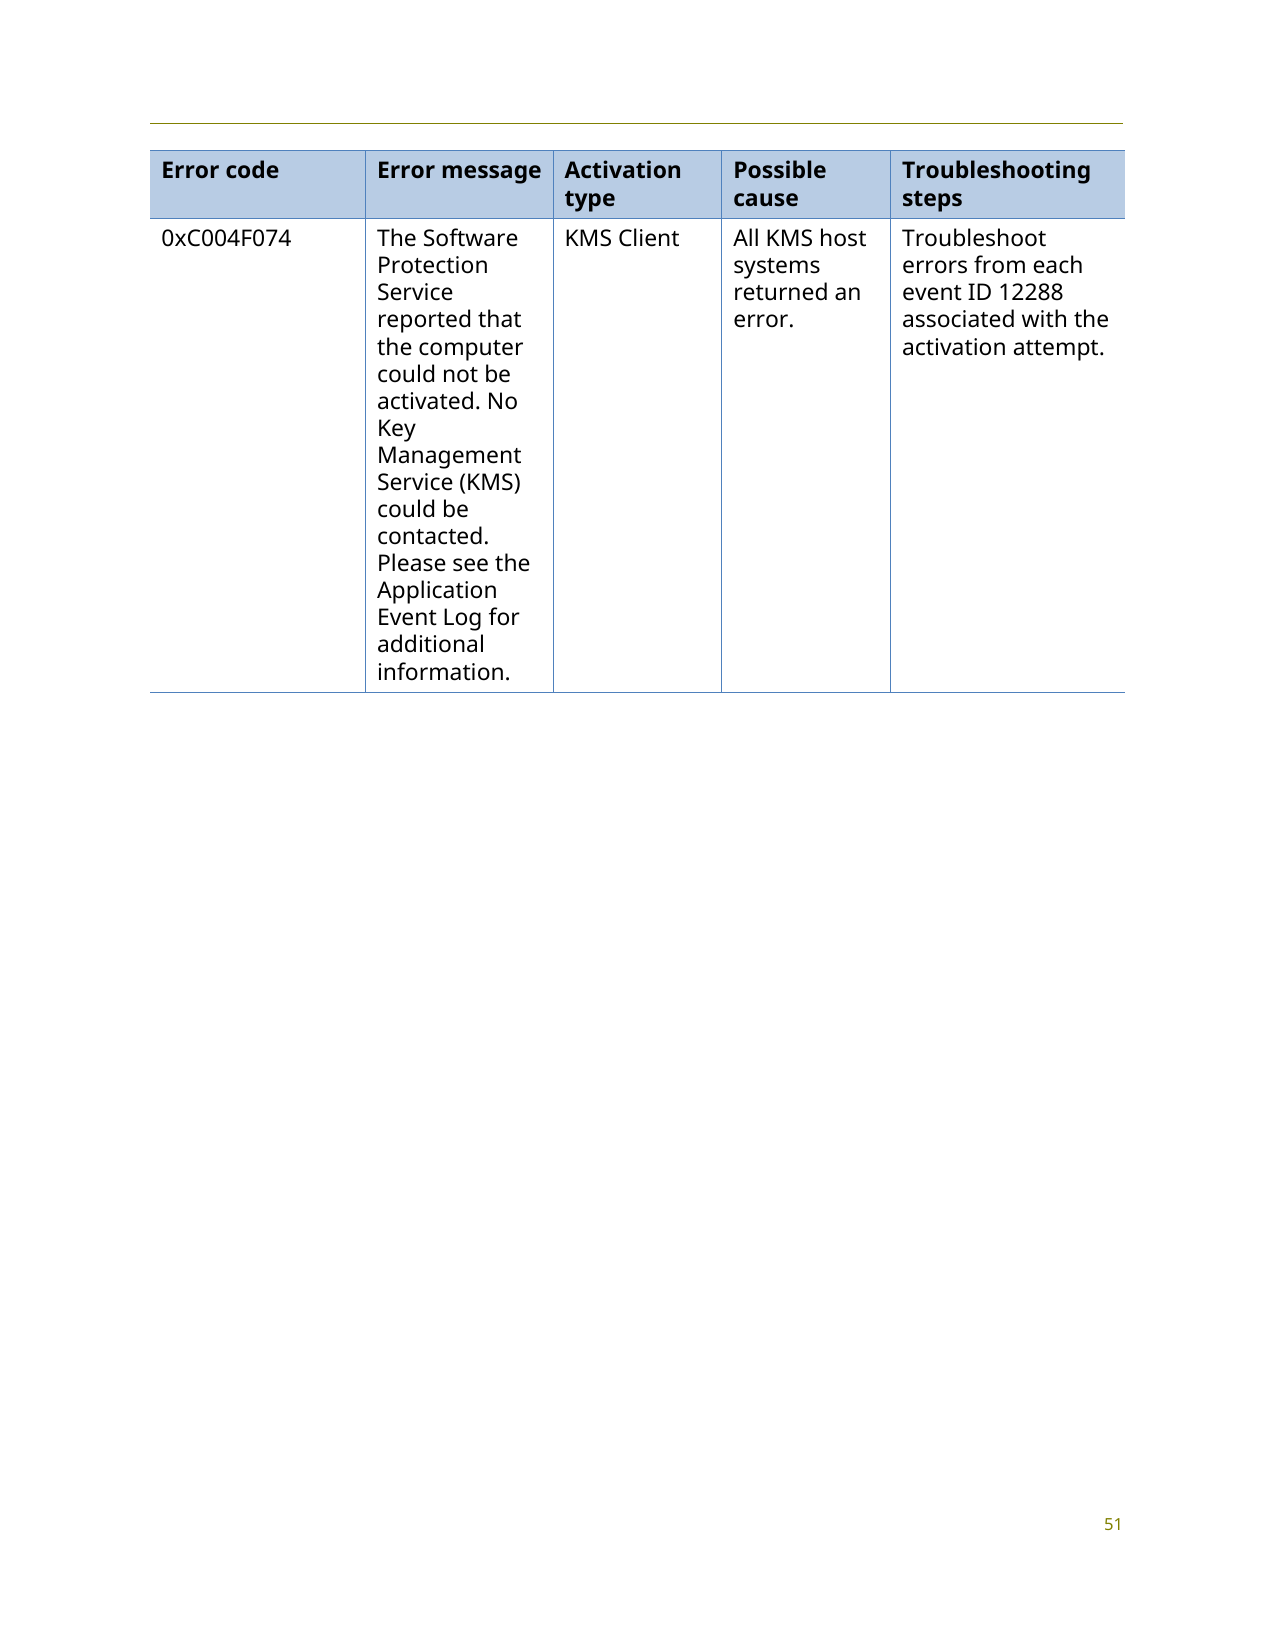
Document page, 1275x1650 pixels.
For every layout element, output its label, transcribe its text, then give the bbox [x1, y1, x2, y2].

table_cell KMS Client [554, 219, 721, 692]
table_cell Troubleshoot errors from each event ID 12288 associated with the activation attempt. [891, 219, 1125, 692]
table_header Error code [150, 151, 365, 218]
table_header Troubleshooting steps [891, 151, 1125, 218]
table_cell The Software Protection Service reported that the computer could not be activated. No Key Management Service (KMS) could be contacted. Please see the Application Event Log for additional information. [366, 219, 553, 692]
table_header Possible cause [722, 151, 890, 218]
table_header Activation type [554, 151, 721, 218]
table_cell 0xC004F074 [150, 219, 365, 692]
table_header Error message [366, 151, 553, 218]
table_cell All KMS host systems returned an error. [722, 219, 890, 692]
